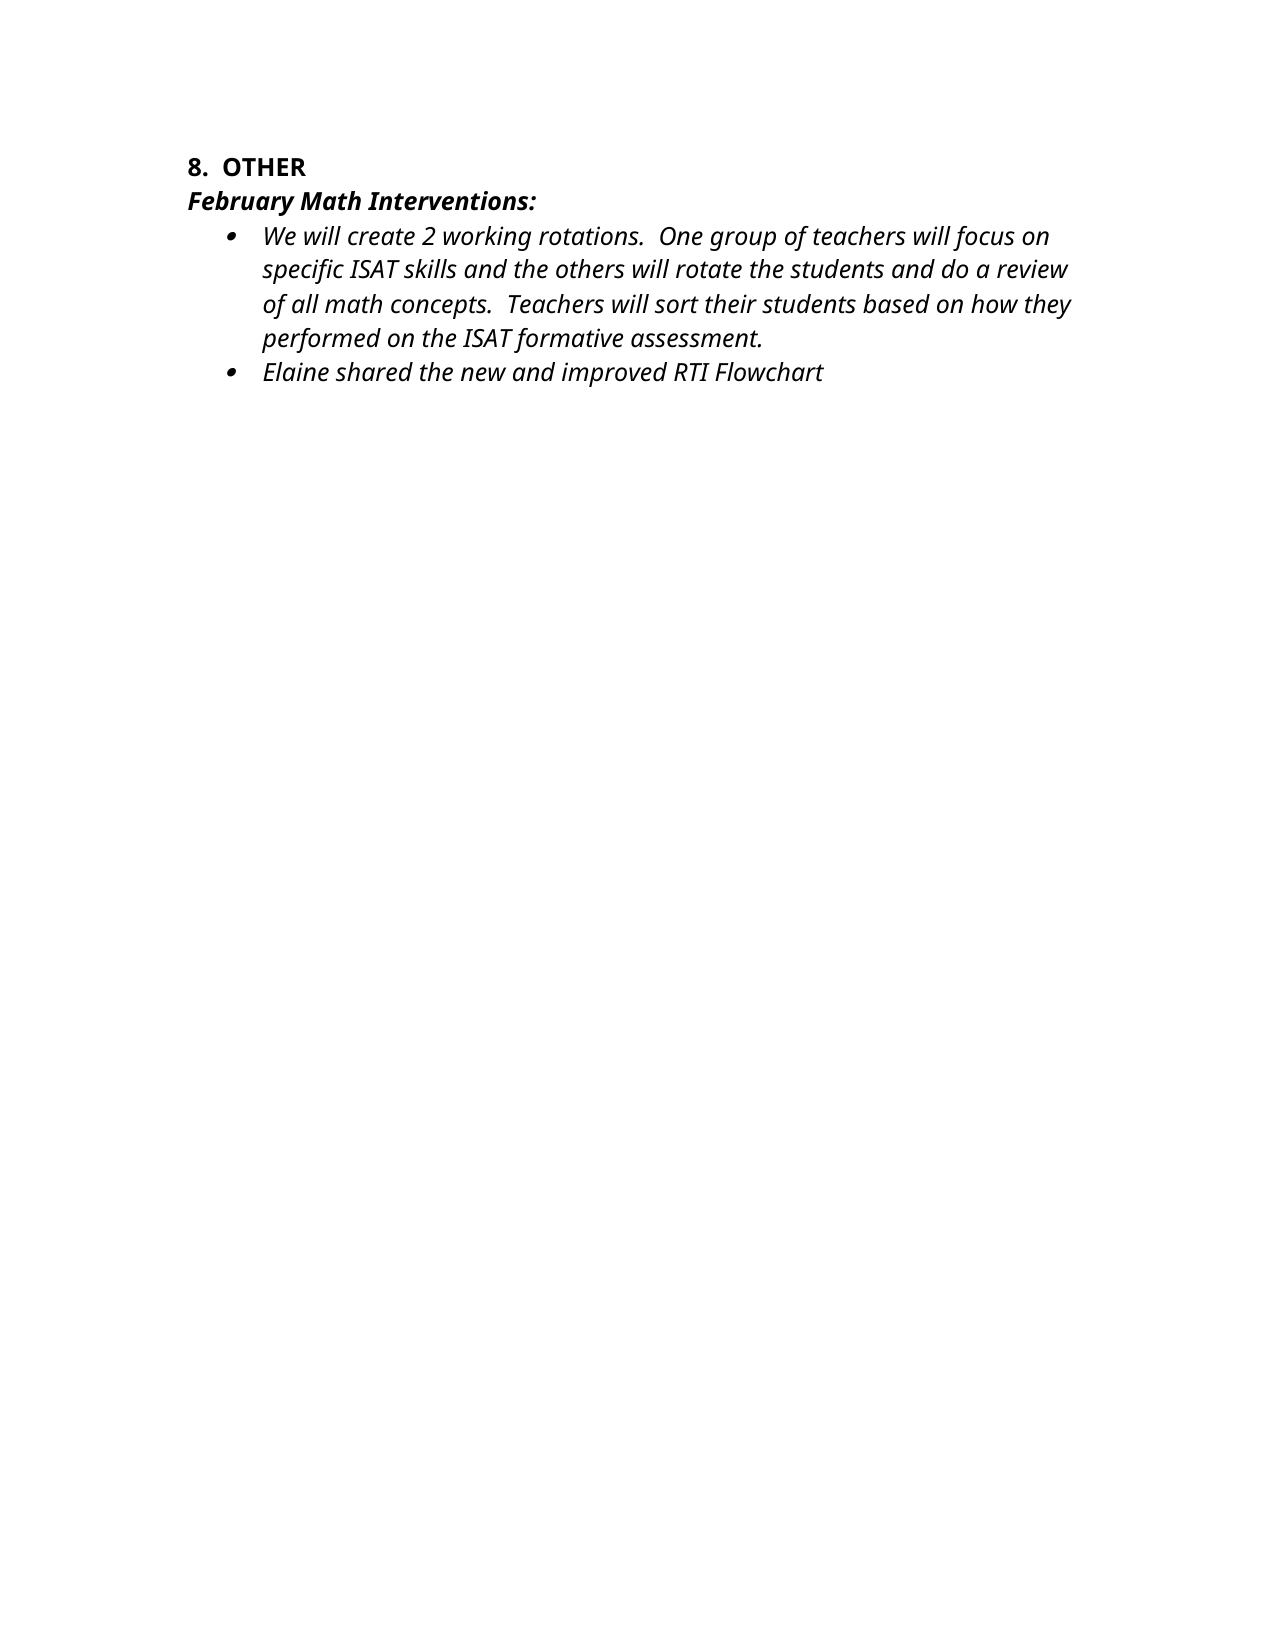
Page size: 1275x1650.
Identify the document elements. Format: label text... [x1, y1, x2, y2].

list We will create 2 working rotations. One group of teachers will focus on specific ISAT skills and the others will rotate the students and do a review of all math concepts. Teachers will sort their students based on how they performed on the ISAT formative assessment. [225, 218, 1087, 354]
text 8. OTHER [187, 150, 1087, 184]
text February Math Interventions: [187, 184, 1087, 218]
list Elaine shared the new and improved RTI Flowchart [225, 354, 1087, 388]
